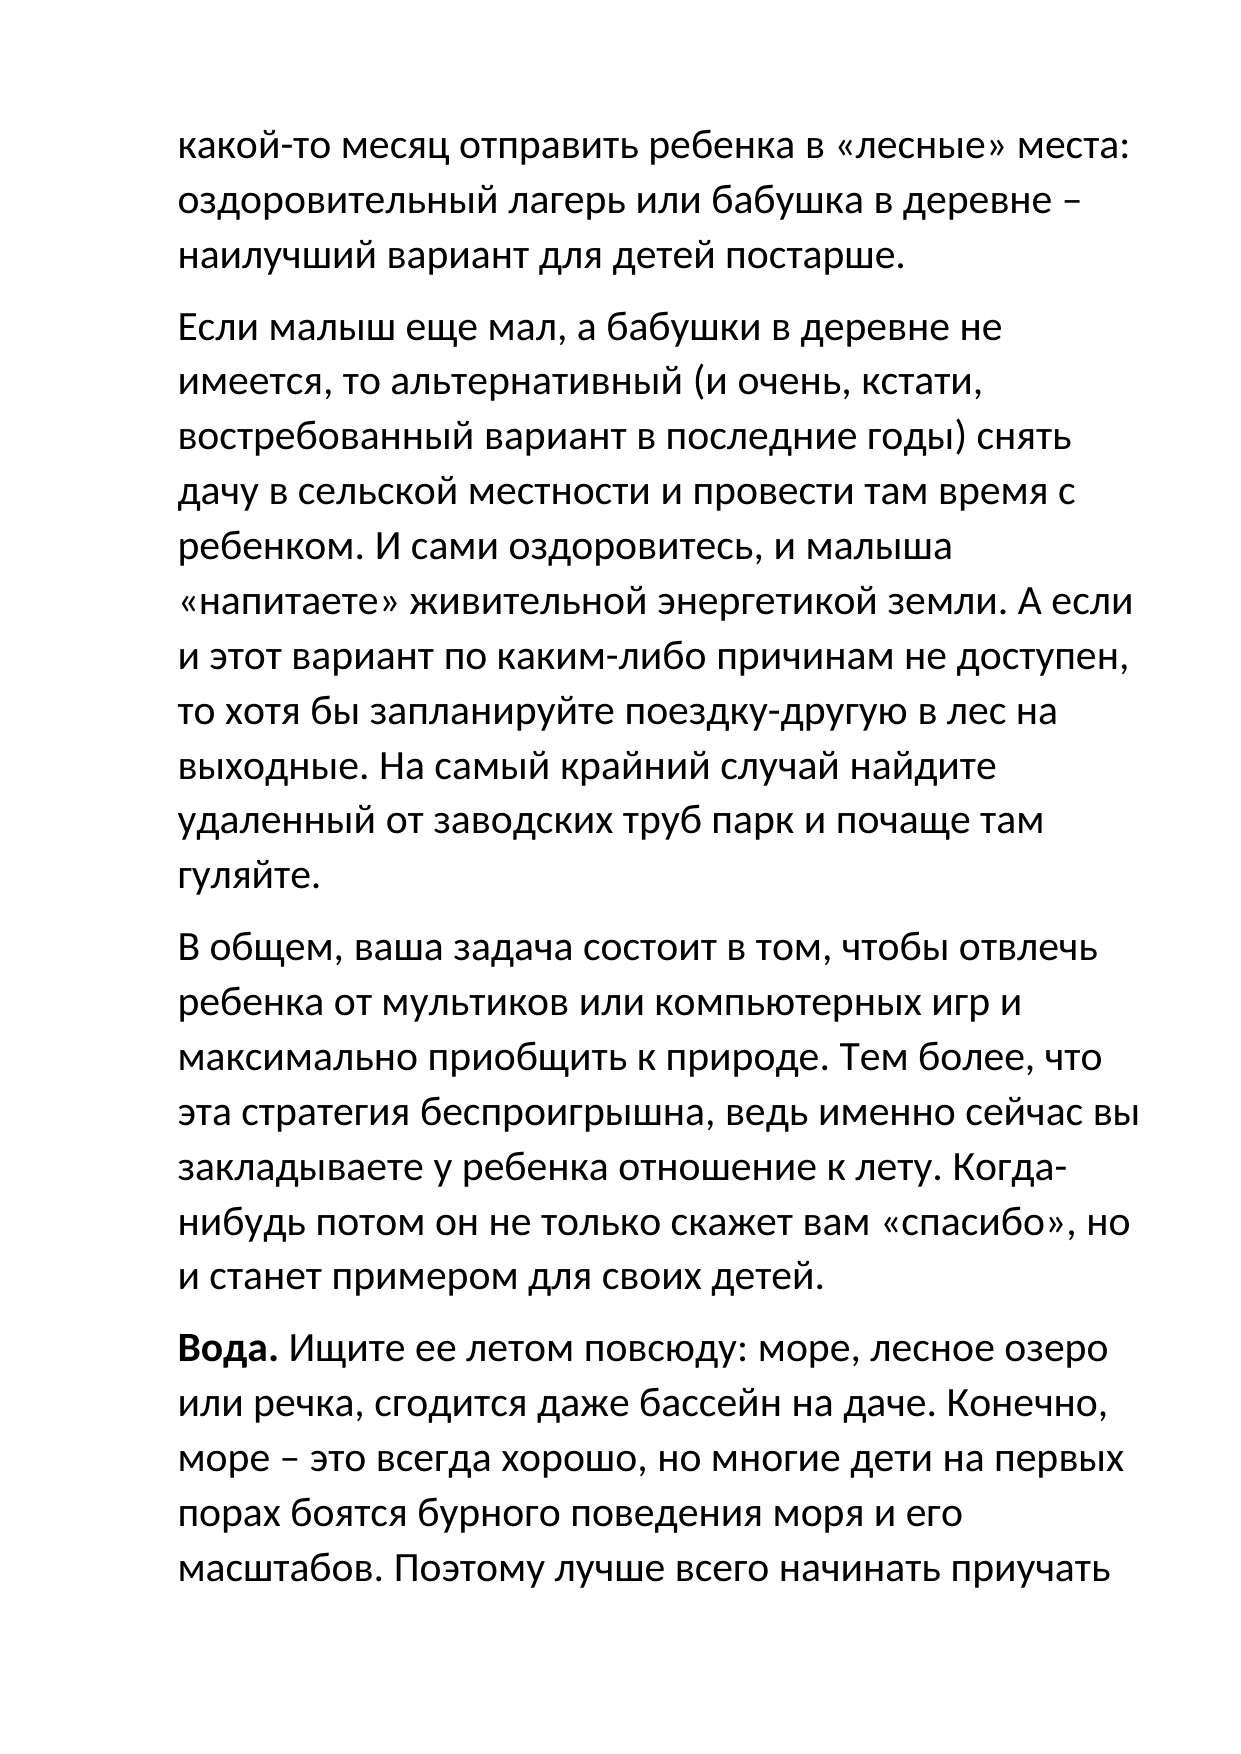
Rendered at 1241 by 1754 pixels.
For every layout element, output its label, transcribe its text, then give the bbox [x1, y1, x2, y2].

text Если малыш еще мал, а бабушки в деревне не имеется, то альтернативный (и очень, кстати, востребованный вариант в последние годы) снять дачу в сельской местности и провести там время с ребенком. И сами оздоровитесь, и малыша «напитаете» живительной энергетикой земли. А если и этот вариант по каким-либо причинам не доступен, то хотя бы запланируйте поездку-другую в лес на выходные. На самый крайний случай найдите удаленный от заводских труб парк и почаще там гуляйте. [177, 299, 1152, 899]
text В общем, ваша задача состоит в том, чтобы отвлечь ребенка от мультиков или компьютерных игр и максимально приобщить к природе. Тем более, что эта стратегия беспроигрышна, ведь именно сейчас вы закладываете у ребенка отношение к лету. Когда-нибудь потом он не только скажет вам «спасибо», но и станет примером для своих детей. [177, 920, 1152, 1300]
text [177, 1321, 1152, 1591]
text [177, 118, 1152, 279]
